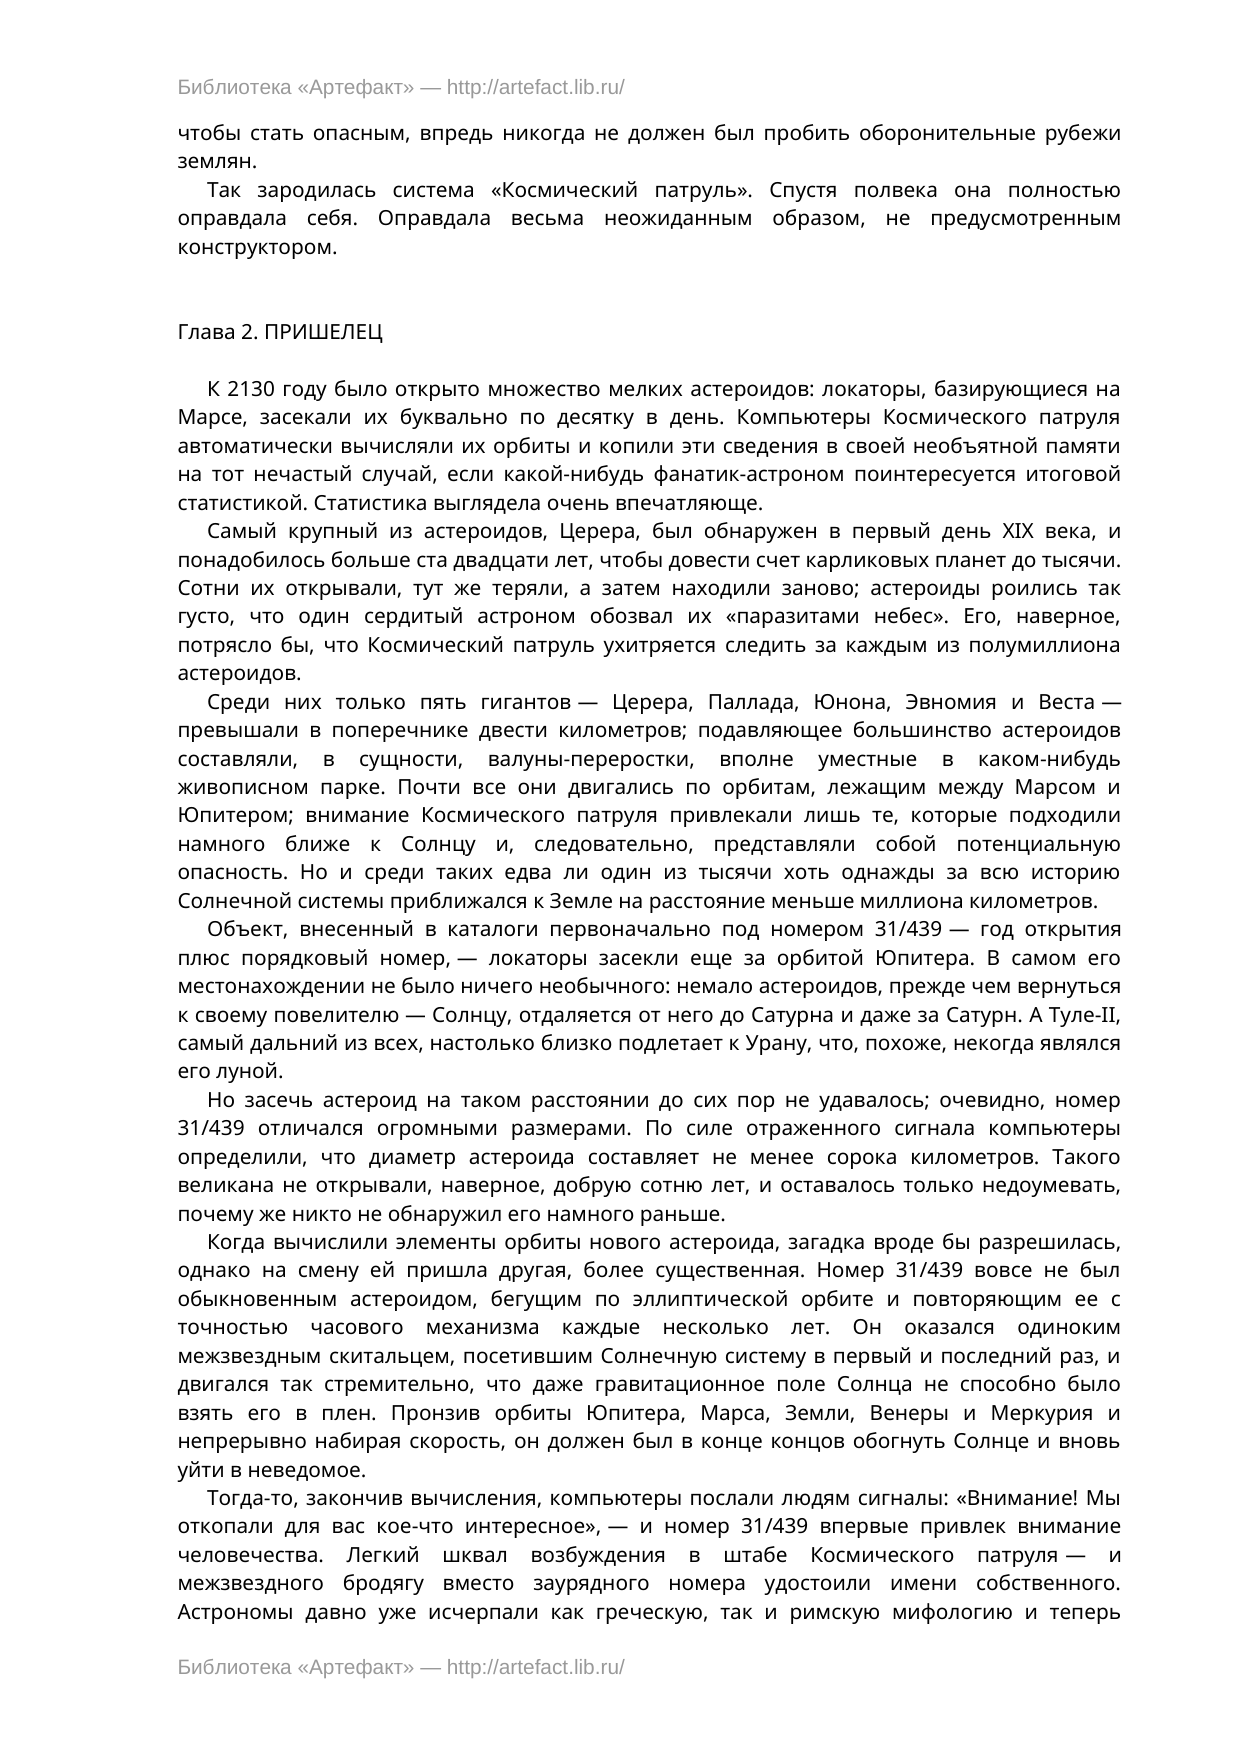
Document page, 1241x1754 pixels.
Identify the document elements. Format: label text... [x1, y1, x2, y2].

text Объект, внесенный в каталоги первоначально под номером 31/439 — год открытия плюс порядковый номер, — локаторы засекли еще за орбитой Юпитера. В самом его местонахождении не было ничего необычного: немало астероидов, прежде чем вернуться к своему повелителю — Солнцу, отдаляется от него до Сатурна и даже за Сатурн. А Туле-II, самый дальний из всех, настолько близко подлетает к Урану, что, похоже, некогда являлся его луной. [177, 914, 1122, 1085]
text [177, 118, 1122, 175]
text Глава 2. ПРИШЕЛЕЦ [177, 317, 1122, 346]
text Самый крупный из астероидов, Церера, был обнаружен в первый день XIX века, и понадобилось больше ста двадцати лет, чтобы довести счет карликовых планет до тысячи. Сотни их открывали, тут же теряли, а затем находили заново; астероиды роились так густо, что один сердитый астроном обозвал их «паразитами небес». Его, наверное, потрясло бы, что Космический патруль ухитряется следить за каждым из полумиллиона астероидов. [177, 516, 1122, 687]
text К 2130 году было открыто множество мелких астероидов: локаторы, базирующиеся на Марсе, засекали их буквально по десятку в день. Компьютеры Космического патруля автоматически вычисляли их орбиты и копили эти сведения в своей необъятной памяти на тот нечастый случай, если какой-нибудь фанатик-астроном поинтересуется итоговой статистикой. Статистика выглядела очень впечатляюще. [177, 374, 1122, 516]
text Среди них только пять гигантов — Церера, Паллада, Юнона, Эвномия и Веста — превышали в поперечнике двести километров; подавляющее большинство астероидов составляли, в сущности, валуны-переростки, вполне уместные в каком-нибудь живописном парке. Почти все они двигались по орбитам, лежащим между Марсом и Юпитером; внимание Космического патруля привлекали лишь те, которые подходили намного ближе к Солнцу и, следовательно, представляли собой потенциальную опасность. Но и среди таких едва ли один из тысячи хоть однажды за всю историю Солнечной системы приближался к Земле на расстояние меньше миллиона километров. [177, 687, 1122, 914]
text Так зародилась система «Космический патруль». Спустя полвека она полностью оправдала себя. Оправдала весьма неожиданным образом, не предусмотренным конструктором. [177, 175, 1122, 260]
text Когда вычислили элементы орбиты нового астероида, загадка вроде бы разрешилась, однако на смену ей пришла другая, более существенная. Номер 31/439 вовсе не был обыкновенным астероидом, бегущим по эллиптической орбите и повторяющим ее с точностью часового механизма каждые несколько лет. Он оказался одиноким межзвездным скитальцем, посетившим Солнечную систему в первый и последний раз, и двигался так стремительно, что даже гравитационное поле Солнца не способно было взять его в плен. Пронзив орбиты Юпитера, Марса, Земли, Венеры и Меркурия и непрерывно набирая скорость, он должен был в конце концов обогнуть Солнце и вновь уйти в неведомое. [177, 1227, 1122, 1483]
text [177, 1483, 1122, 1625]
text Но засечь астероид на таком расстоянии до сих пор не удавалось; очевидно, номер 31/439 отличался огромными размерами. По силе отраженного сигнала компьютеры определили, что диаметр астероида составляет не менее сорока километров. Такого великана не открывали, наверное, добрую сотню лет, и оставалось только недоумевать, почему же никто не обнаружил его намного раньше. [177, 1085, 1122, 1227]
